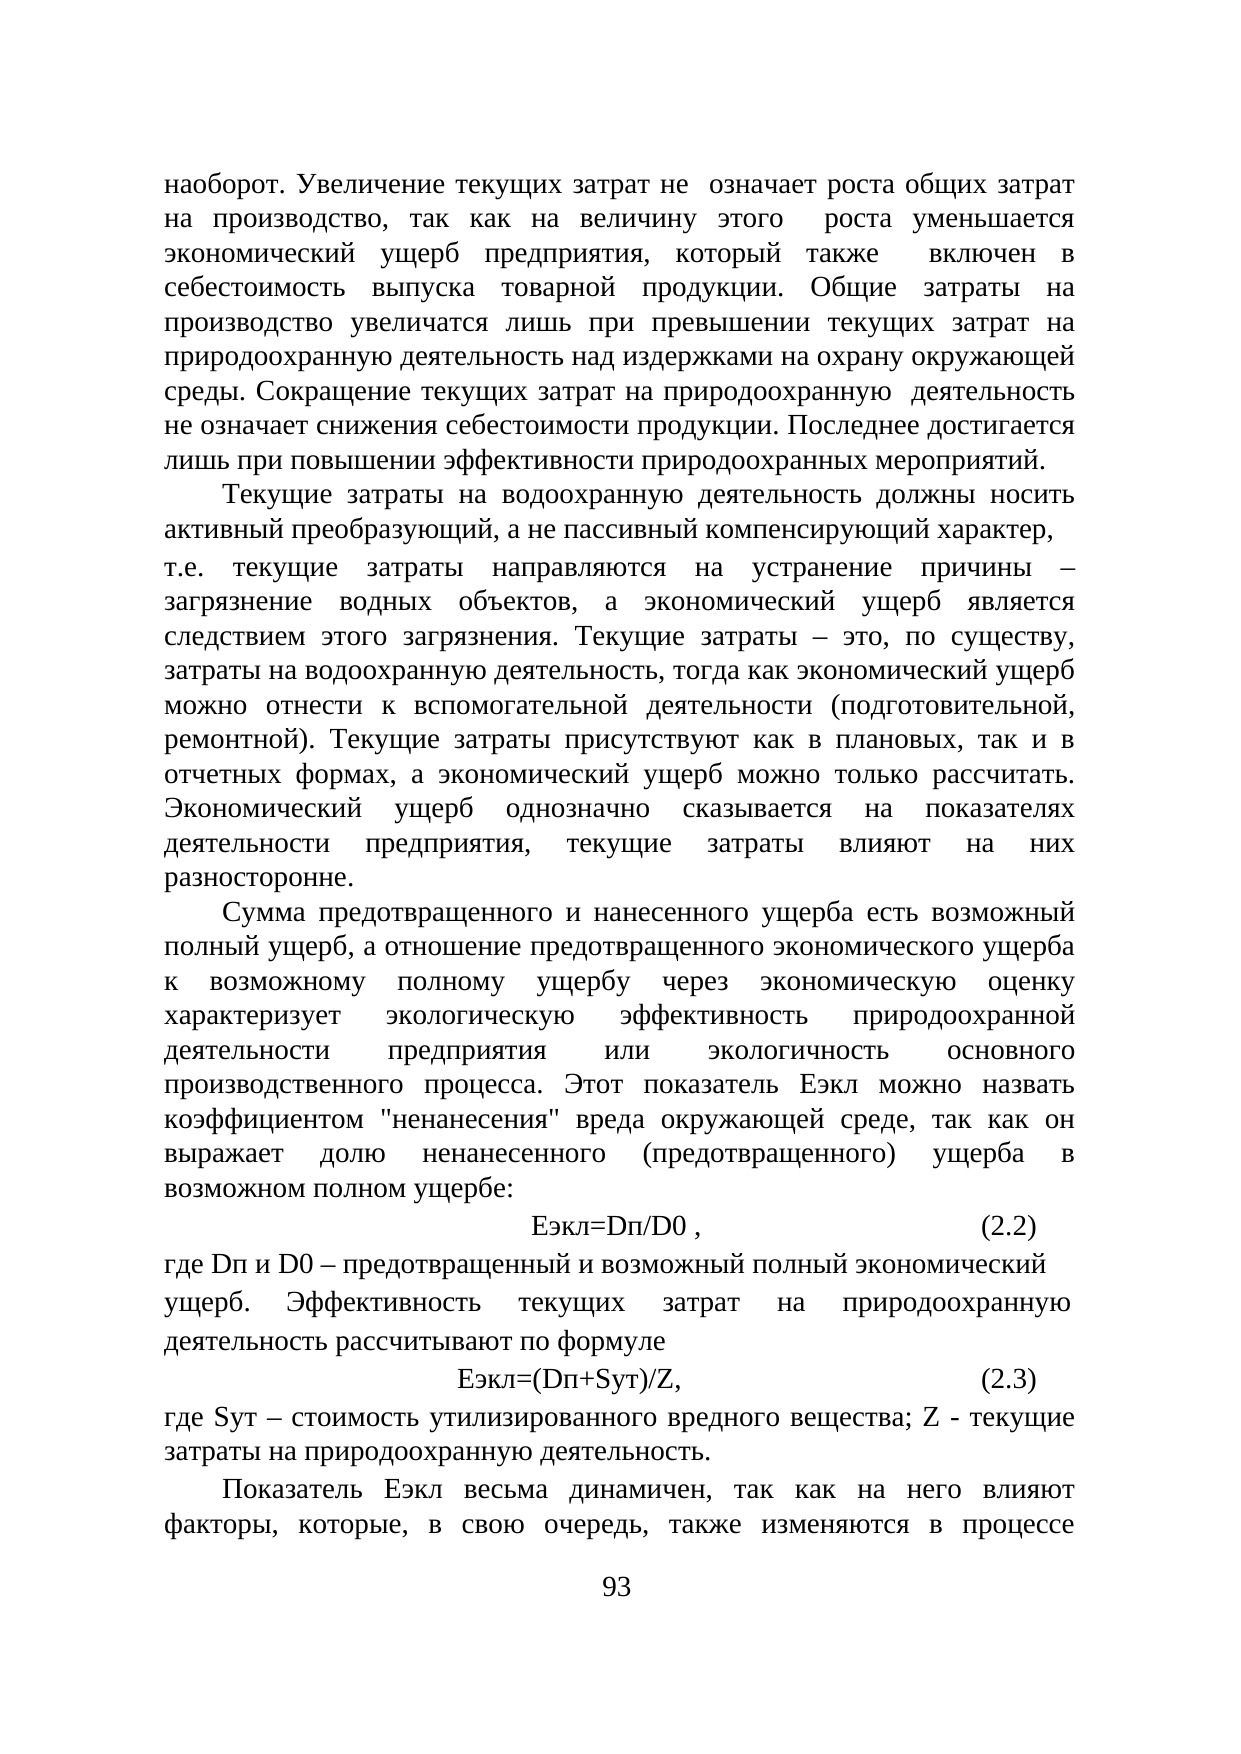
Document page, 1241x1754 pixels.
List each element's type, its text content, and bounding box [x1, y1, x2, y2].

text где Sут – стоимость утилизированного вредного вещества; Z - текущие затраты на природоохранную деятельность. [164, 1399, 1076, 1467]
text Eэкл=Dп/D0 , (2.2) [166, 1208, 1110, 1242]
text Eэкл=(Dп+Sут)/Z, (2.3) [166, 1361, 1110, 1394]
text Сумма предотвращенного и нанесенного ущерба есть возможный полный ущерб, а отношение предотвращенного экономического ущерба к возможному полному ущербу через экономическую оценку характеризует экологическую эффективность природоохранной деятельности предприятия или экологичность основного производственного процесса. Этот показатель Eэкл можно назвать коэффициентом "ненанесения" вреда окружающей среде, так как он выражает долю ненанесенного (предотвращенного) ущерба в возможном полном ущербе: [164, 894, 1076, 1203]
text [164, 1472, 1076, 1540]
text т.е. текущие затраты направляются на устранение причины – загрязнение водных объектов, а экономический ущерб является следствием этого загрязнения. Текущие затраты – это, по существу, затраты на водоохранную деятельность, тогда как экономический ущерб можно отнести к вспомогательной деятельности (подготовительной, ремонтной). Текущие затраты присутствуют как в плановых, так и в отчетных формах, а экономический ущерб можно только рассчитать. Экономический ущерб однозначно сказывается на показателях деятельности предприятия, текущие затраты влияют на них разносторонне. [164, 549, 1076, 893]
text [164, 166, 1076, 475]
text деятельность рассчитывают по формуле [164, 1323, 1076, 1356]
text Текущие затраты на водоохранную деятельность должны носить активный преобразующий, а не пассивный компенсирующий характер, [164, 476, 1076, 544]
text ущерб. Эффективность текущих затрат на природоохранную [164, 1284, 1110, 1318]
text где Dп и D0 – предотвращенный и возможный полный экономический [164, 1246, 1076, 1279]
